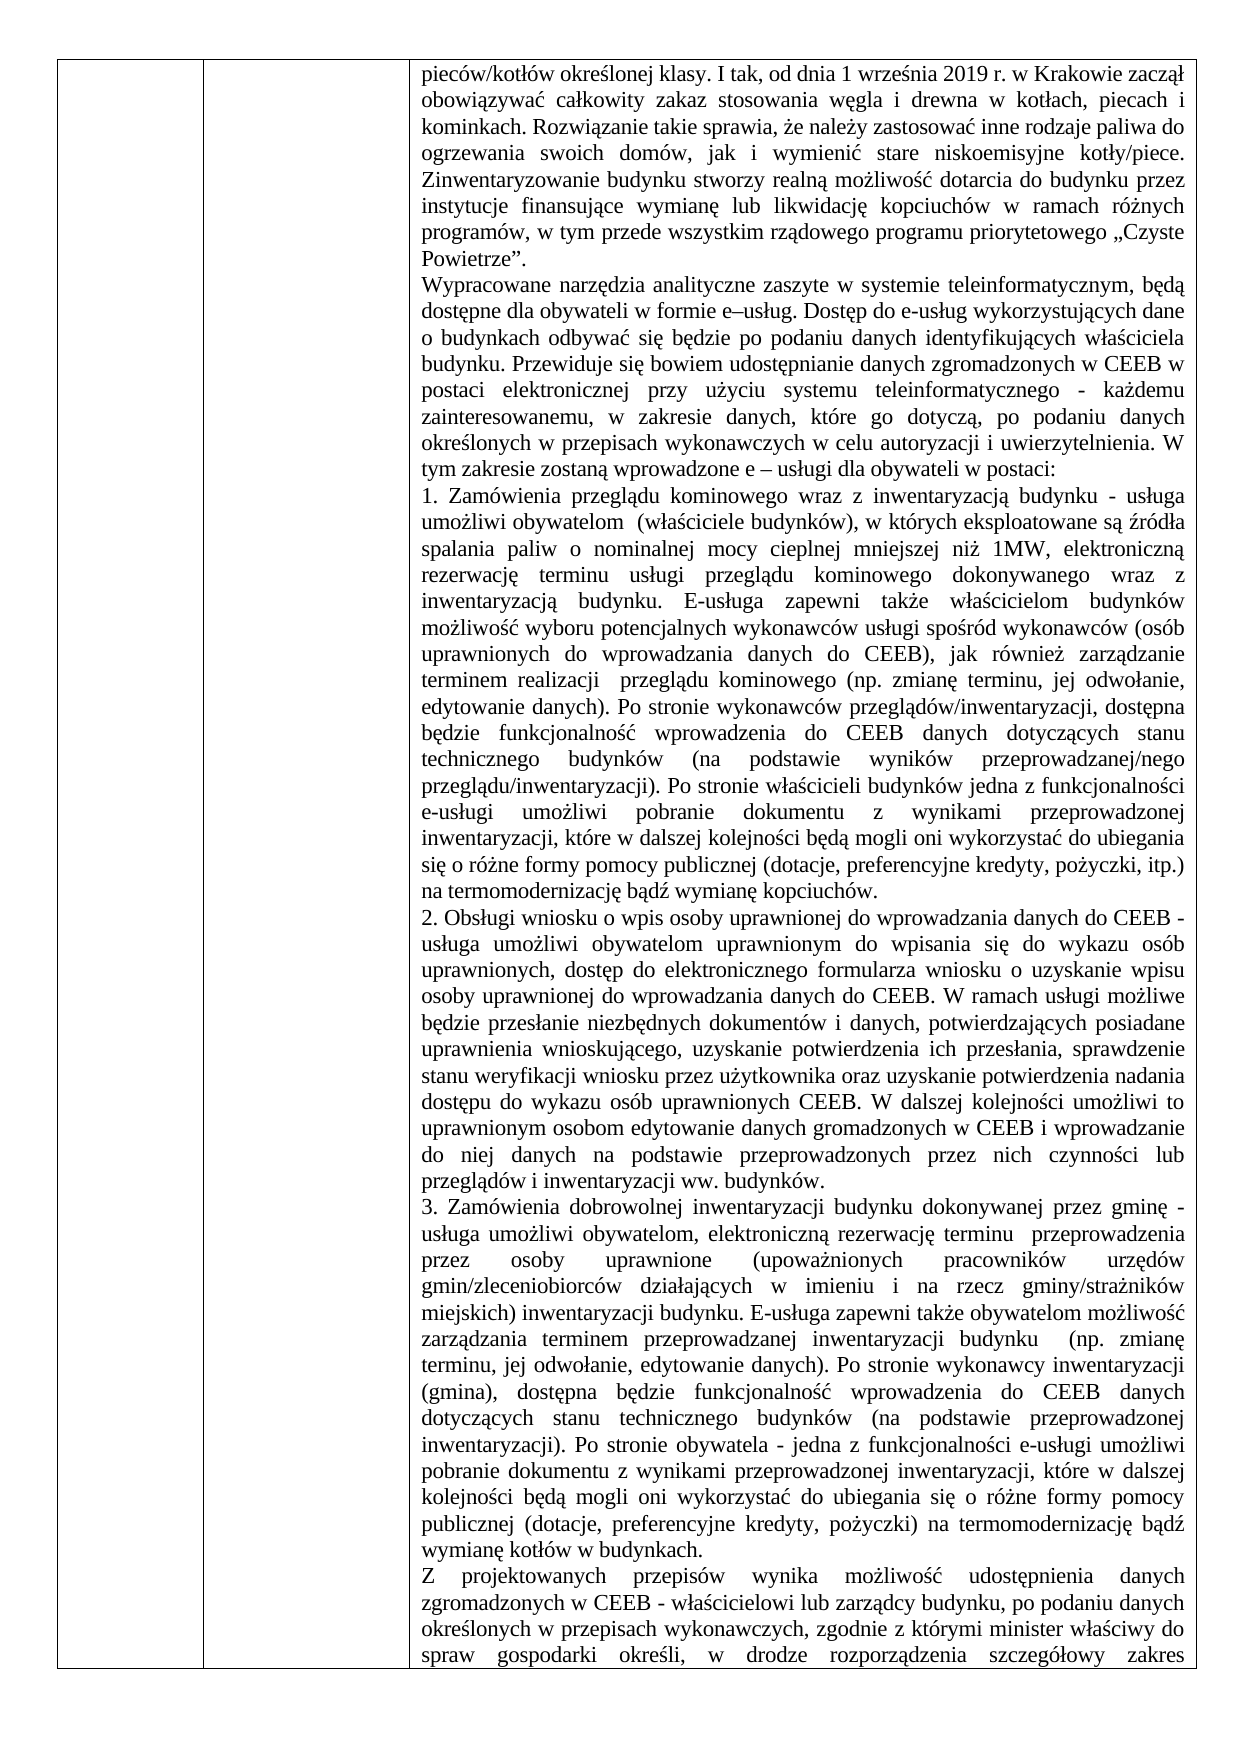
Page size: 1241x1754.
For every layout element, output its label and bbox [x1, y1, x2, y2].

table_cell [410, 60, 1196, 1668]
table_cell [204, 60, 409, 1668]
